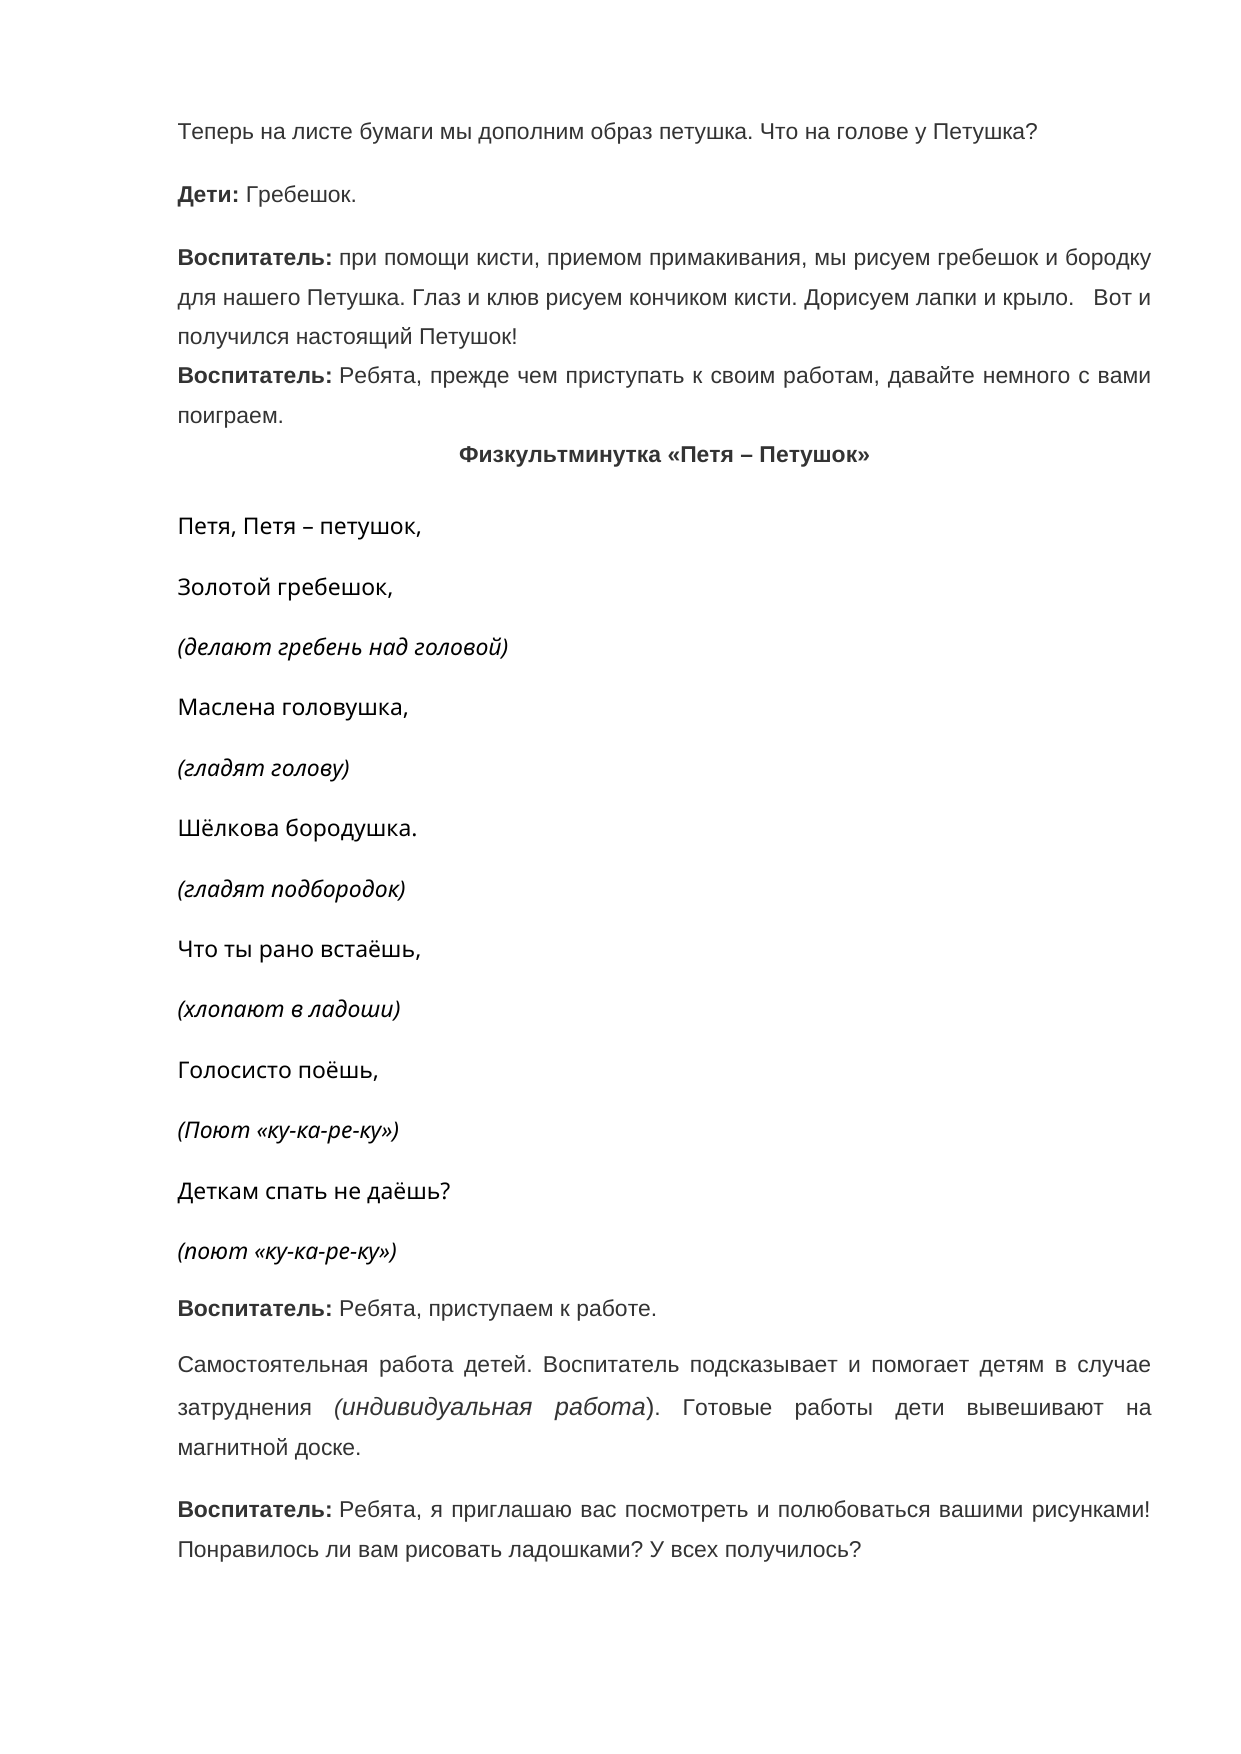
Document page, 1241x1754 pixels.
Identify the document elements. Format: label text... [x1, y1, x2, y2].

text Воспитатель: при помощи кисти, приемом примакивания, мы рисуем гребешок и бородку для нашего Петушка. Глаз и клюв рисуем кончиком кисти. Дорисуем лапки и крыло. Вот и получился настоящий Петушок! [177, 244, 1152, 349]
text Воспитатель: Ребята, я приглашаю вас посмотреть и полюбоваться вашими рисунками! Понравилось ли вам рисовать ладошками? У всех получилось? [177, 1496, 1152, 1562]
text (Поют «ку-ка-ре-ку») [177, 1114, 1152, 1145]
text Что ты рано встаёшь, [177, 933, 1152, 964]
text (гладят голову) [177, 752, 1152, 783]
text (поют «ку-ка-ре-ку») [177, 1235, 1152, 1266]
text Физкультминутка «Петя – Петушок» [177, 441, 1152, 468]
text Деткам спать не даёшь? [177, 1174, 1152, 1206]
text Золотой гребешок, [177, 570, 1152, 602]
text Голосисто поёшь, [177, 1054, 1152, 1085]
text Петя, Петя – петушок, [177, 510, 1152, 541]
text Маслена головушка, [177, 691, 1152, 722]
text (хлопают в ладоши) [177, 993, 1152, 1024]
text (делают гребень над головой) [177, 631, 1152, 662]
text Шёлкова бородушка. [177, 812, 1152, 843]
text Воспитатель: Ребята, приступаем к работе. [177, 1295, 1152, 1322]
text Дети: Гребешок. [177, 181, 1152, 207]
text (гладят подбородок) [177, 872, 1152, 904]
text Самостоятельная работа детей. Воспитатель подсказывает и помогает детям в случае затруднения (индивидуальная работа). Готовые работы дети вывешивают на магнитной доске. [177, 1377, 1152, 1460]
text Воспитатель: Ребята, прежде чем приступать к своим работам, давайте немного с вами поиграем. [177, 362, 1152, 428]
text Теперь на листе бумаги мы дополним образ петушка. Что на голове у Петушка? [177, 118, 1152, 144]
